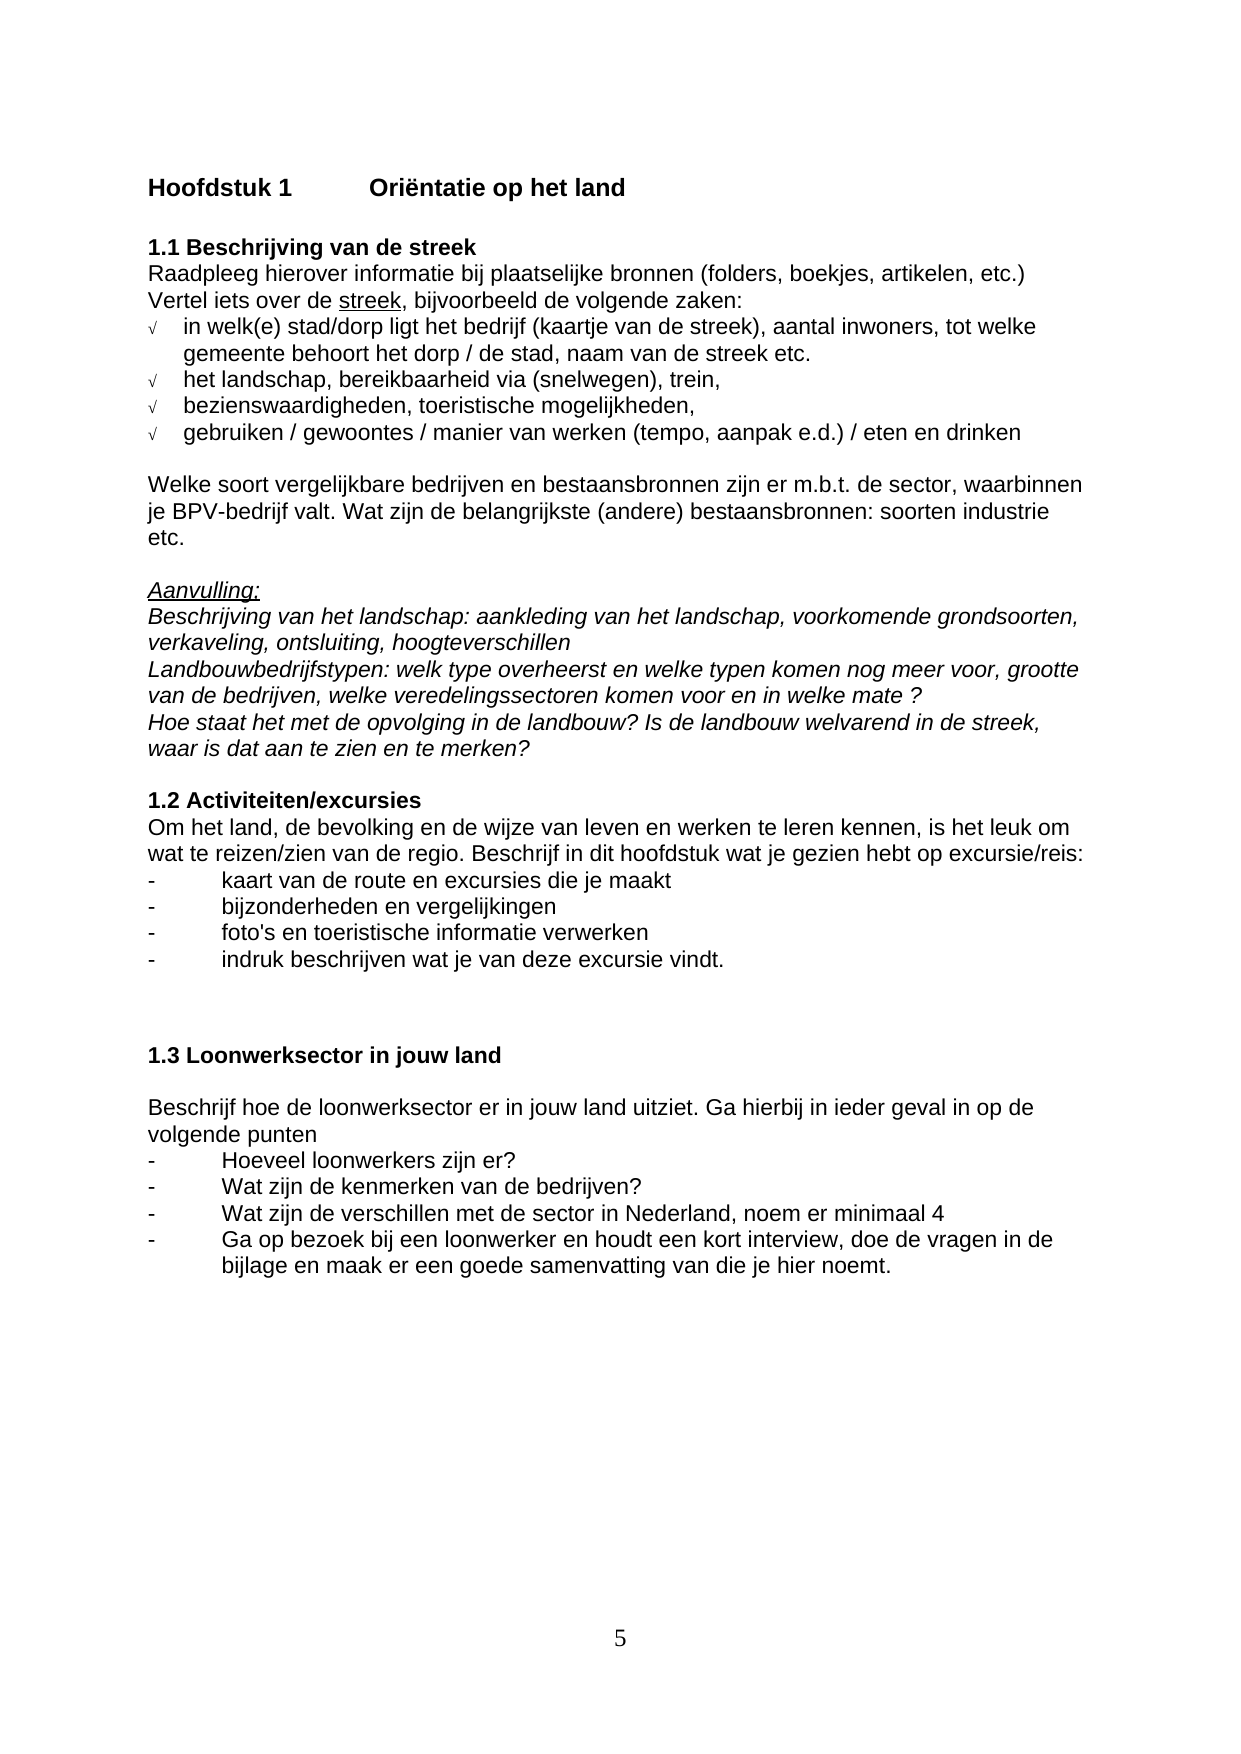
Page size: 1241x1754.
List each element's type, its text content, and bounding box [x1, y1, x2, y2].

subtitle Hoofdstuk 1 Oriëntatie op het land [148, 173, 1092, 201]
text - Ga op bezoek bij een loonwerker en houdt een kort interview, doe de vragen in de bijlage en maak er een goede samenvatting van die je hier noemt. [148, 1226, 1092, 1279]
text 1.1 Beschrijving van de streek [148, 234, 1092, 260]
text - bijzonderheden en vergelijkingen [148, 893, 1092, 919]
text Beschrijving van het landschap: aankleding van het landschap, voorkomende grondsoorten, verkaveling, ontsluiting, hoogteverschillen [148, 603, 1092, 656]
text Om het land, de bevolking en de wijze van leven en werken te leren kennen, is het leuk om wat te reizen/zien van de regio. Beschrijf in dit hoofdstuk wat je gezien hebt op excursie/reis: [148, 814, 1092, 867]
text Beschrijf hoe de loonwerksector er in jouw land uitziet. Ga hierbij in ieder geval in op de volgende punten [148, 1094, 1092, 1147]
list gebruiken / gewoontes / manier van werken (tempo, aanpak e.d.) / eten en drinken [148, 418, 1092, 445]
text Welke soort vergelijkbare bedrijven en bestaansbronnen zijn er m.b.t. de sector, waarbinnen je BPV-bedrijf valt. Wat zijn de belangrijkste (andere) bestaansbronnen: soorten industrie etc. [148, 471, 1092, 550]
text Aanvulling; [148, 577, 1092, 603]
text - Hoeveel loonwerkers zijn er? [148, 1147, 1092, 1173]
text Hoe staat het met de opvolging in de landbouw? Is de landbouw welvarend in de streek, waar is dat aan te zien en te merken? [148, 708, 1092, 761]
text 1.2 Activiteiten/excursies [148, 787, 1092, 814]
text - Wat zijn de verschillen met de sector in Nederland, noem er minimaal 4 [148, 1200, 1092, 1226]
list in welk(e) stad/dorp ligt het bedrijf (kaartje van de streek), aantal inwoners, tot welke gemeente behoort het dorp / de stad, naam van de streek etc. [148, 313, 1092, 366]
text Vertel iets over de streek, bijvoorbeeld de volgende zaken: [148, 287, 1092, 313]
list het landschap, bereikbaarheid via (snelwegen), trein, [148, 366, 1092, 392]
text 1.3 Loonwerksector in jouw land [148, 1042, 1092, 1068]
text Landbouwbedrijfstypen: welk type overheerst en welke typen komen nog meer voor, grootte van de bedrijven, welke veredelingssectoren komen voor en in welke mate ? [148, 656, 1092, 708]
text - foto's en toeristische informatie verwerken [148, 919, 1092, 946]
text Raadpleeg hierover informatie bij plaatselijke bronnen (folders, boekjes, artikelen, etc.) [148, 260, 1092, 287]
text - kaart van de route en excursies die je maakt [148, 867, 1092, 893]
list bezienswaardigheden, toeristische mogelijkheden, [148, 392, 1092, 418]
text - Wat zijn de kenmerken van de bedrijven? [148, 1173, 1092, 1200]
text - indruk beschrijven wat je van deze excursie vindt. [148, 946, 1092, 972]
